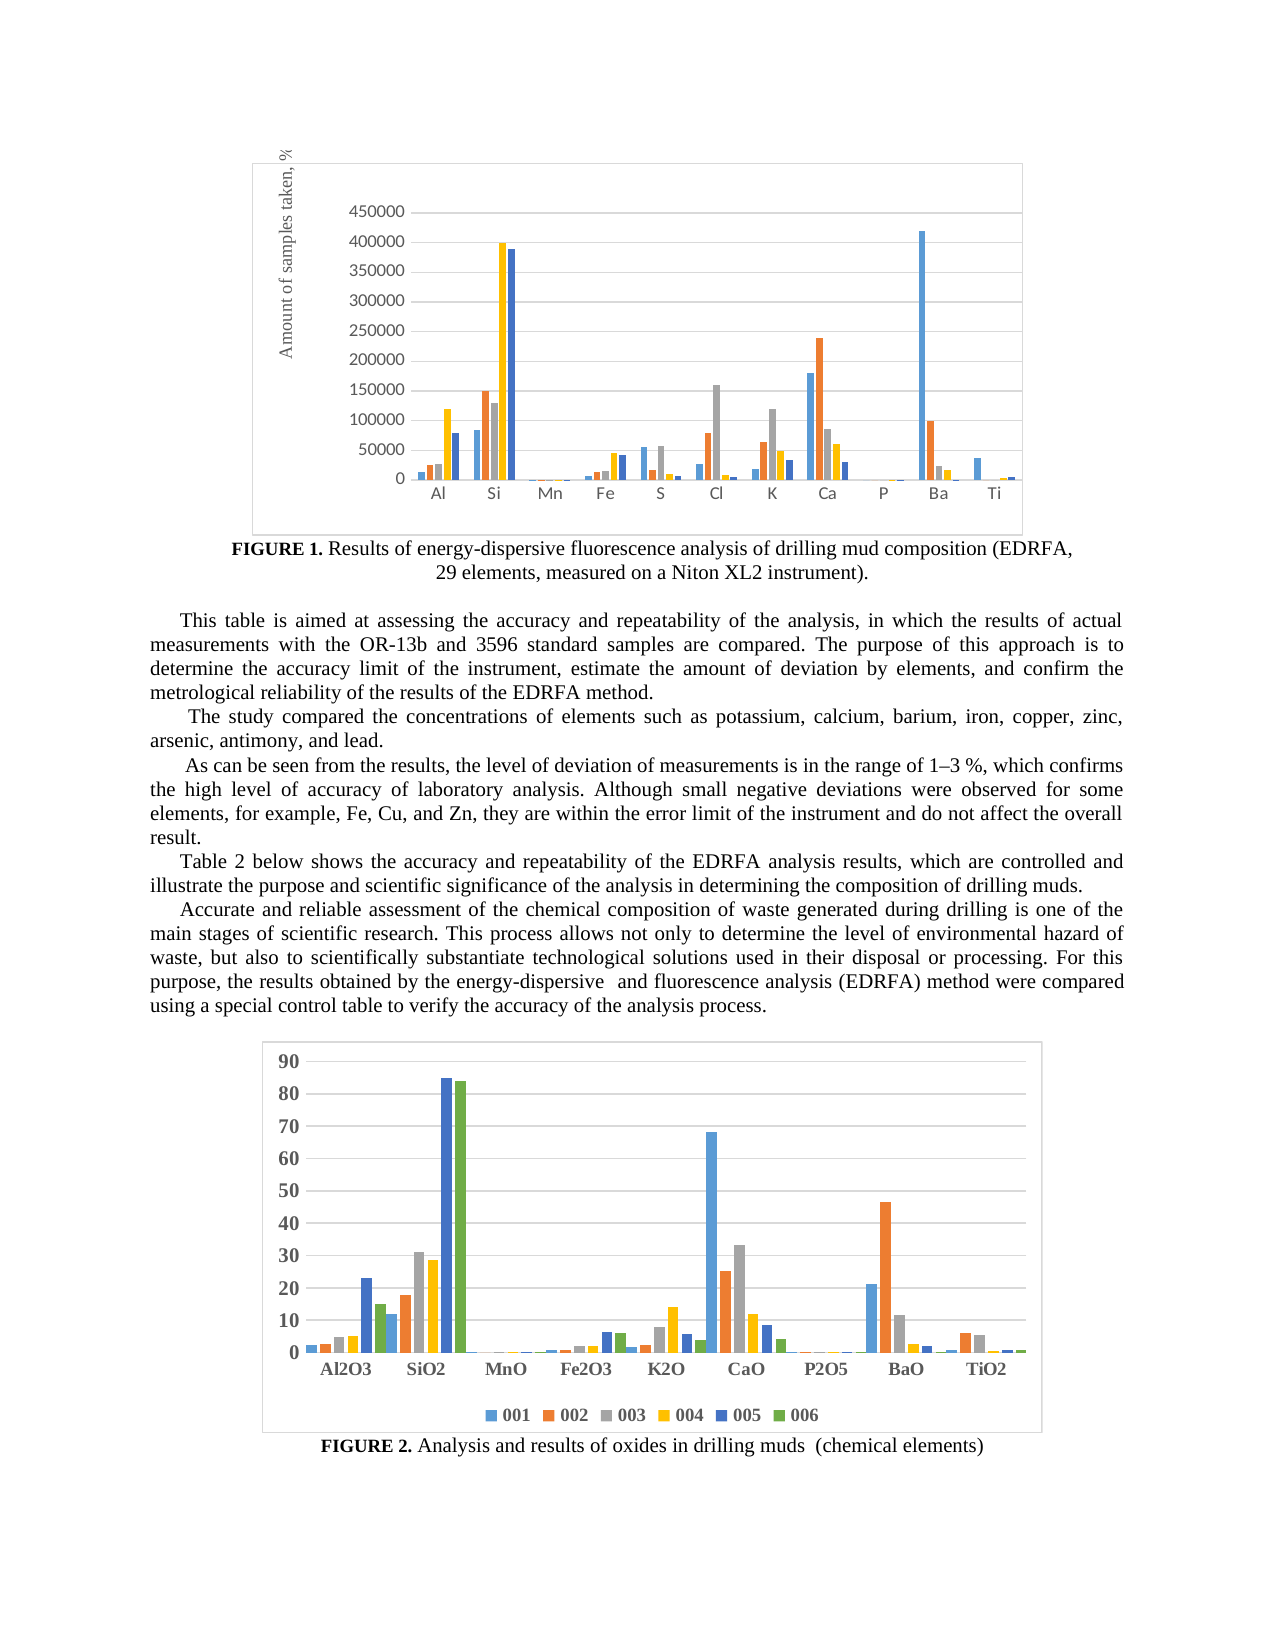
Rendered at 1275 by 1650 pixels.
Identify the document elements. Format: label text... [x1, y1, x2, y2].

text FIGURE 1. Results of energy-dispersive fluorescence analysis of drilling mud composition (EDRFA, [150, 536, 1125, 560]
text The study compared the concentrations of elements such as potassium, calcium, barium, iron, copper, zinc, arsenic, antimony, and lead. [150, 704, 1125, 752]
text Accurate and reliable assessment of the chemical composition of waste generated during drilling is one of the main stages of scientific research. This process allows not only to determine the level of environmental hazard of waste, but also to scientifically substantiate technological solutions used in their disposal or processing. For this purpose, the results obtained by the energy-dispersive and fluorescence analysis (EDRFA) method were compared using a special control table to verify the accuracy of the analysis process. [150, 897, 1125, 1017]
text FIGURE 2. Analysis and results of oxides in drilling muds (chemical elements) [150, 1433, 1125, 1457]
text As can be seen from the results, the level of deviation of measurements is in the range of 1–3 %, which confirms the high level of accuracy of laboratory analysis. Although small negative deviations were observed for some elements, for example, Fe, Cu, and Zn, they are within the error limit of the instrument and do not affect the overall result. [150, 752, 1125, 849]
text This table is aimed at assessing the accuracy and repeatability of the analysis, in which the results of actual measurements with the OR-13b and 3596 standard samples are compared. The purpose of this approach is to determine the accuracy limit of the instrument, estimate the amount of deviation by elements, and confirm the metrological reliability of the results of the EDRFA method. [150, 608, 1125, 704]
text Table 2 below shows the accuracy and repeatability of the EDRFA analysis results, which are controlled and illustrate the purpose and scientific significance of the analysis in determining the composition of drilling muds. [150, 849, 1125, 897]
text 29 elements, measured on a Niton XL2 instrument). [150, 560, 1125, 584]
